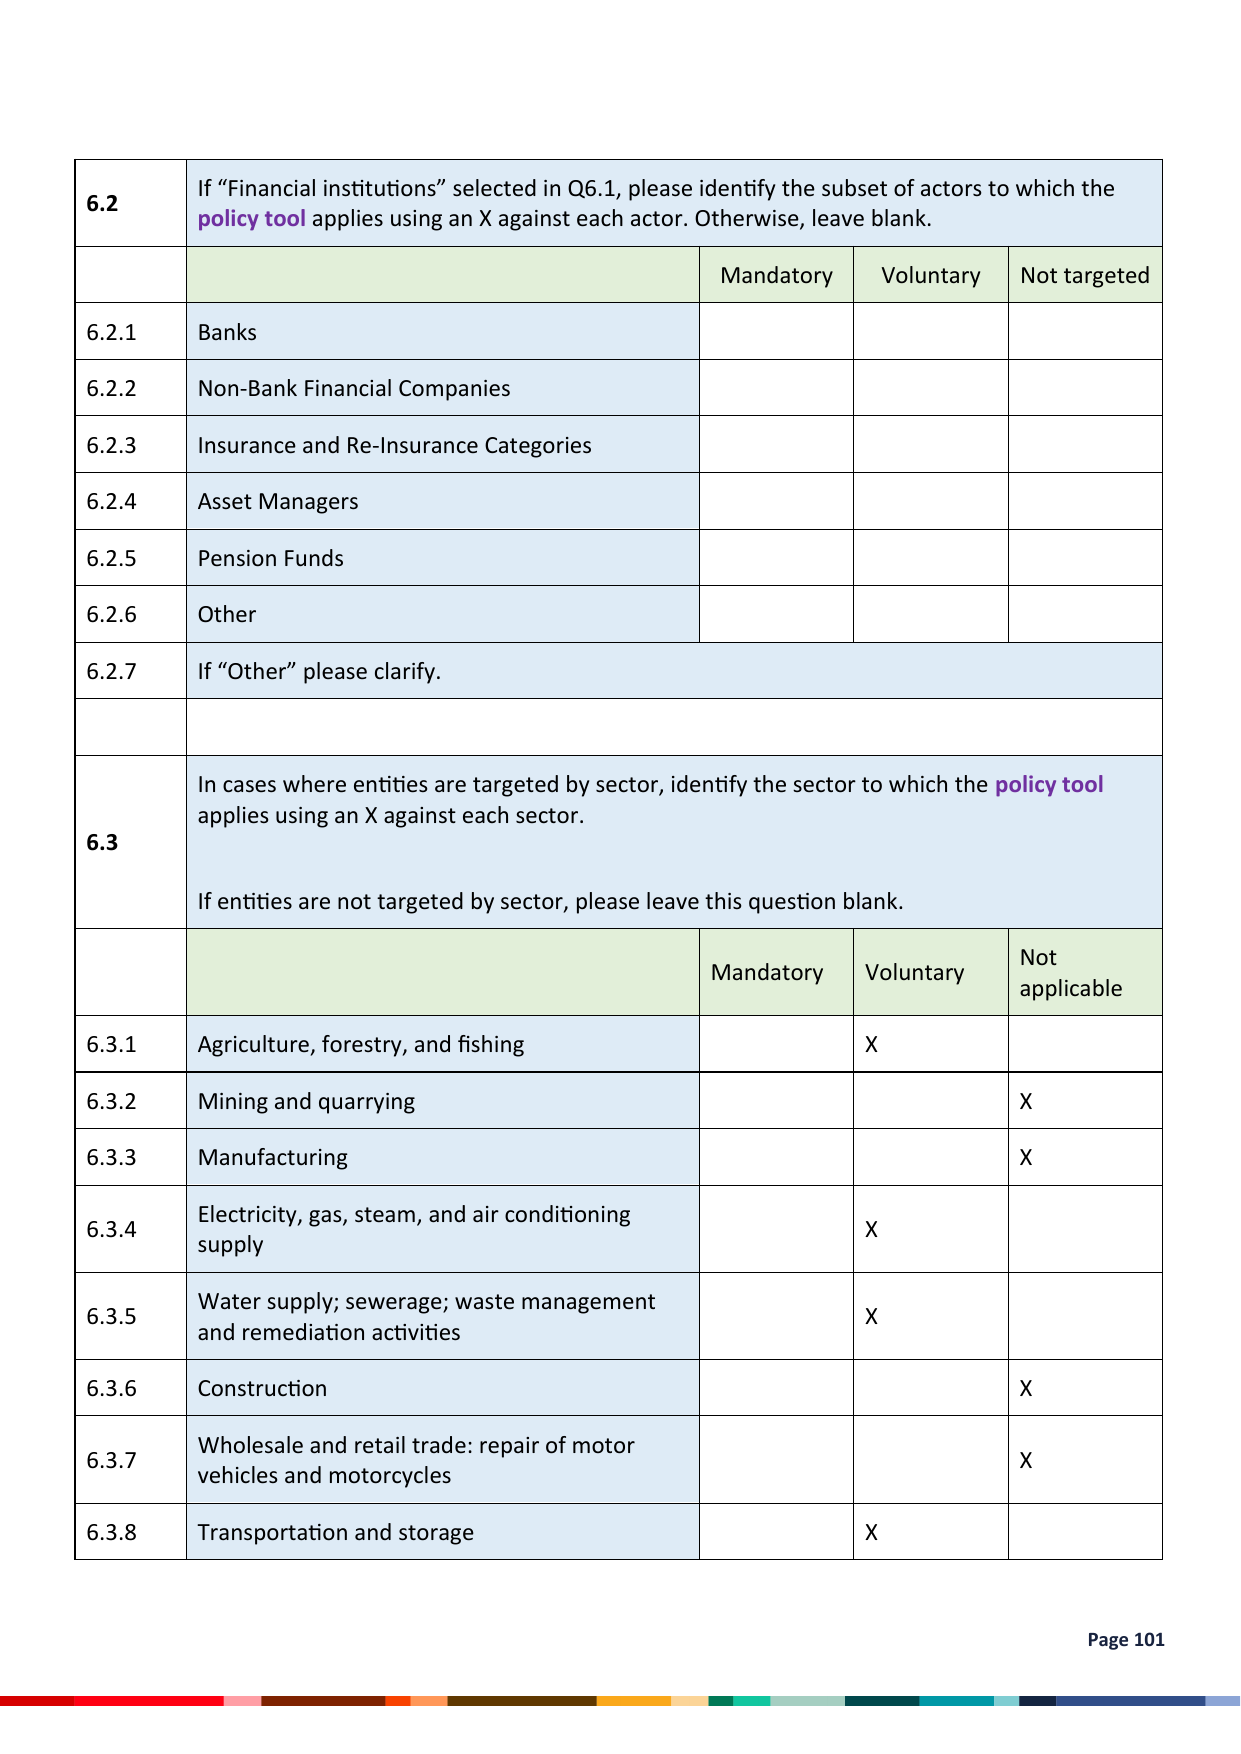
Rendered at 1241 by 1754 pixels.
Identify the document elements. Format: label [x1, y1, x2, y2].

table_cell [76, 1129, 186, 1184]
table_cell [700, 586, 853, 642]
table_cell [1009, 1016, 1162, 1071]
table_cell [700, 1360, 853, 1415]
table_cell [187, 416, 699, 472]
picture [0, 1696, 1241, 1706]
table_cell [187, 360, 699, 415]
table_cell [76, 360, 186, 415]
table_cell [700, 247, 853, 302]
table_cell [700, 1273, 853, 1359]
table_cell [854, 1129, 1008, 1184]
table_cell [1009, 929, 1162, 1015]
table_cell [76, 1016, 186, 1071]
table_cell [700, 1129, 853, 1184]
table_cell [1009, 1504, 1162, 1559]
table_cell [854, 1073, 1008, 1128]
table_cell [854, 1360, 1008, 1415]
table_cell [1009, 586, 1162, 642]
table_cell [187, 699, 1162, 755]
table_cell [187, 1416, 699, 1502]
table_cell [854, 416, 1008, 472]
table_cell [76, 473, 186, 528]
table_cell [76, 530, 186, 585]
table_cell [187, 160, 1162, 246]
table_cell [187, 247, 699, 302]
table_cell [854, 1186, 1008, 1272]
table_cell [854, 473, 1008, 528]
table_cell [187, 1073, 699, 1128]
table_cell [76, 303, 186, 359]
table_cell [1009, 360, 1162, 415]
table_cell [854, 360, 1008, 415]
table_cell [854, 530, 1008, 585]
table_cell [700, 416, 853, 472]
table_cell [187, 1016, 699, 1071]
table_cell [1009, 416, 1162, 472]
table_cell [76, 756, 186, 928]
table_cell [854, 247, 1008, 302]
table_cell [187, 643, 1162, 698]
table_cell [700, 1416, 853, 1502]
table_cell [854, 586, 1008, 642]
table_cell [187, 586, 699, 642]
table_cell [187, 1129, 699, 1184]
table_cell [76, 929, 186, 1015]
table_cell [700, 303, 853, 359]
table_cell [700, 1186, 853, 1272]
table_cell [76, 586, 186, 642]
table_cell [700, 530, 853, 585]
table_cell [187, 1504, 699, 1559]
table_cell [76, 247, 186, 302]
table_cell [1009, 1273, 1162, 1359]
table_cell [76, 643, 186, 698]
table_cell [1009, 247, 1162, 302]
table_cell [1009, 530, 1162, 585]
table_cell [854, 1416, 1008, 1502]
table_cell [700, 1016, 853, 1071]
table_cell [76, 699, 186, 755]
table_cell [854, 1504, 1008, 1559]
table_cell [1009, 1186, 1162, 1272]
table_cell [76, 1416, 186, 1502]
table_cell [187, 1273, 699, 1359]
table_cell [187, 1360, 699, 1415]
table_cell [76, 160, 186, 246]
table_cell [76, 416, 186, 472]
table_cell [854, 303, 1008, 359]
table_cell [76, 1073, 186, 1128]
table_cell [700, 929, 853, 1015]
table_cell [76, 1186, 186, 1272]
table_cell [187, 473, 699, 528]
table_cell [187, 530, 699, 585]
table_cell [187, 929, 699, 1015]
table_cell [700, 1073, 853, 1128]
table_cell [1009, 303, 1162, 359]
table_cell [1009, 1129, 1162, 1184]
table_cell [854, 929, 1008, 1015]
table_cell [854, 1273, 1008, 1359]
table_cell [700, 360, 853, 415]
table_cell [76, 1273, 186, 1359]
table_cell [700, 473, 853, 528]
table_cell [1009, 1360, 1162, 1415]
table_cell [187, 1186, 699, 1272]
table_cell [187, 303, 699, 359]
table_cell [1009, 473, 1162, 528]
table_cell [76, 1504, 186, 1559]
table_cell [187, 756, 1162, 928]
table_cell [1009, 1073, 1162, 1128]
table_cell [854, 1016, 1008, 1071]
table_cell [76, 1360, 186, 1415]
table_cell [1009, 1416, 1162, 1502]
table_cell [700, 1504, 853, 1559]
